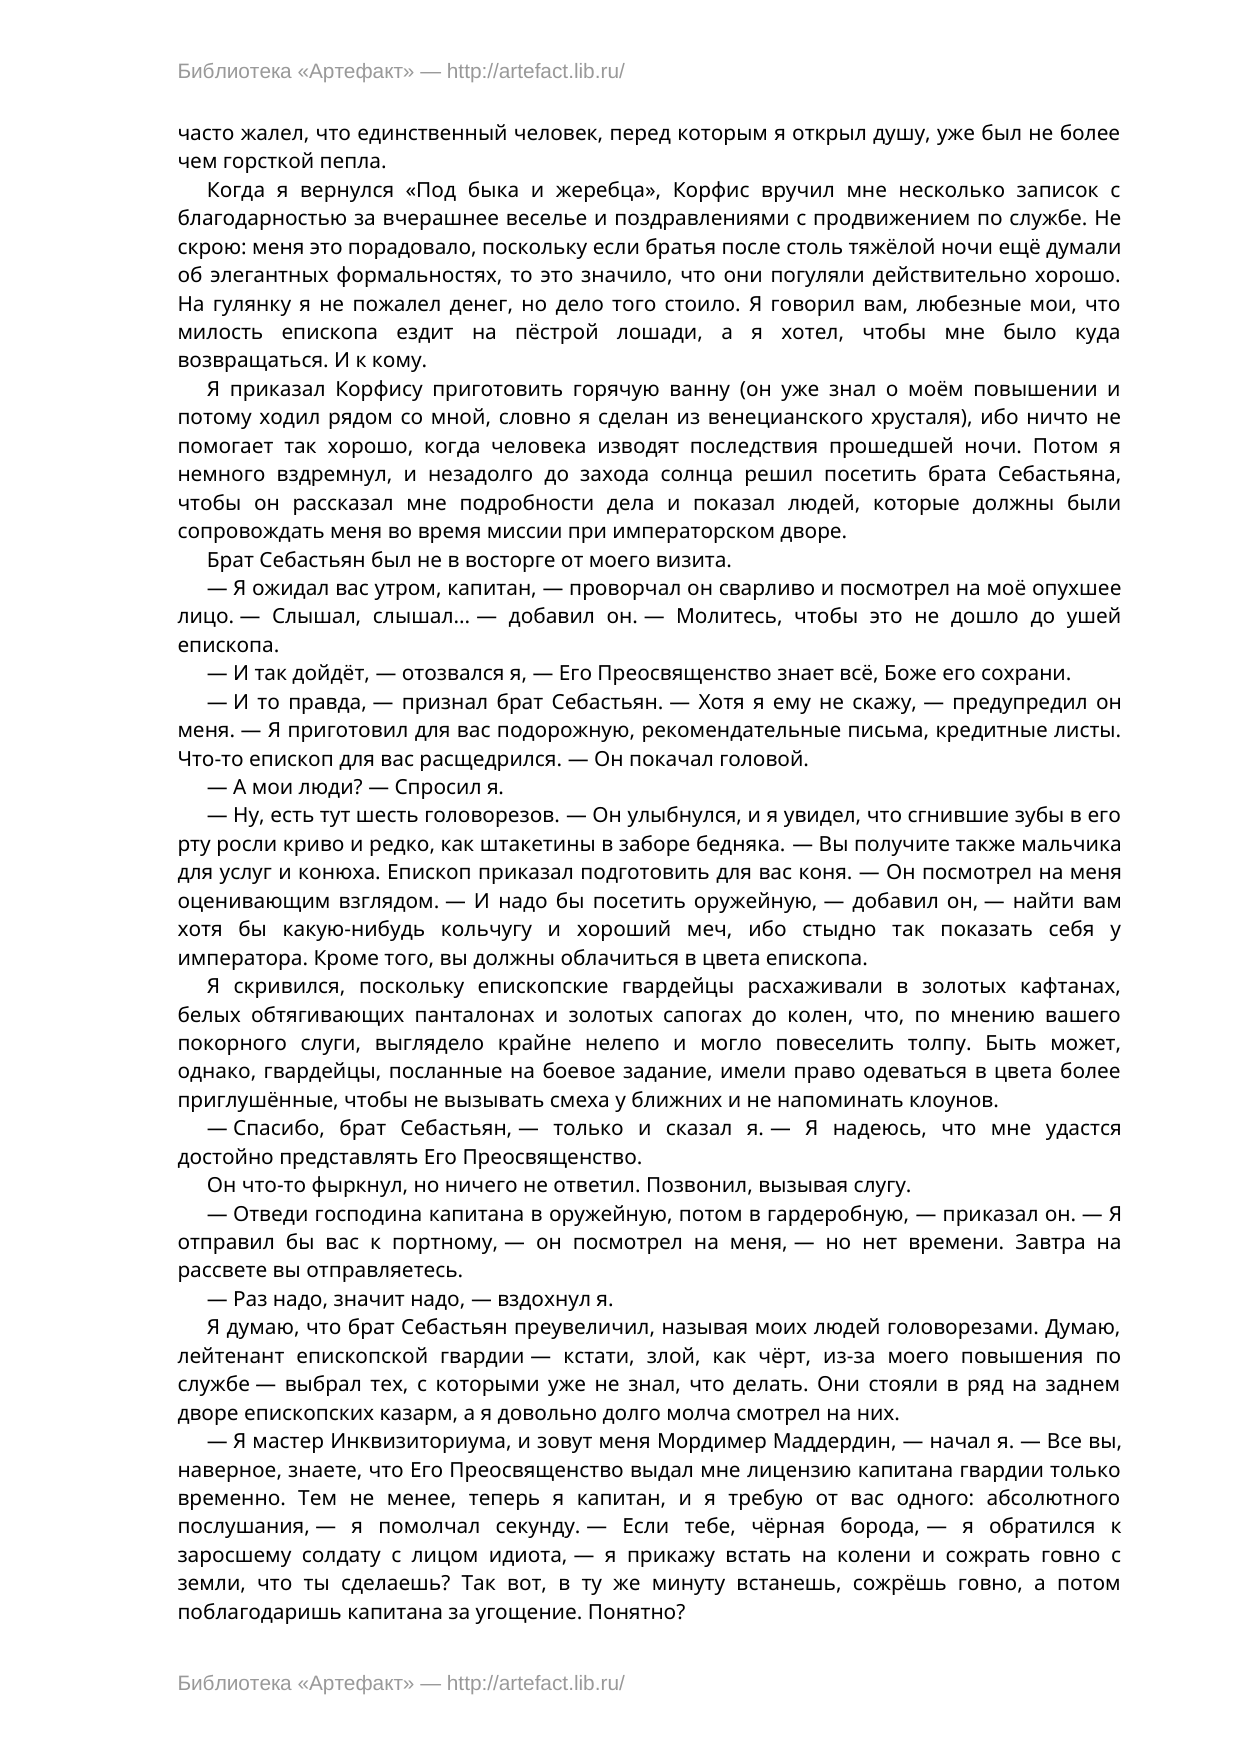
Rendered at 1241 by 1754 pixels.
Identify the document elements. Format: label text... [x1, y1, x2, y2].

text Я приказал Корфису приготовить горячую ванну (он уже знал о моём повышении и потому ходил рядом со мной, словно я сделан из венецианского хрусталя), ибо ничто не помогает так хорошо, когда человека изводят последствия прошедшей ночи. Потом я немного вздремнул, и незадолго до захода солнца решил посетить брата Себастьяна, чтобы он рассказал мне подробности дела и показал людей, которые должны были сопровождать меня во время миссии при императорском дворе. [177, 374, 1122, 545]
text — Я ожидал вас утром, капитан, — проворчал он сварливо и посмотрел на моё опухшее лицо. — Слышал, слышал... — добавил он. — Молитесь, чтобы это не дошло до ушей епископа. [177, 573, 1122, 658]
text — А мои люди? — Спросил я. [177, 772, 1122, 801]
text Когда я вернулся «Под быка и жеребца», Корфис вручил мне несколько записок с благодарностью за вчерашнее веселье и поздравлениями с продвижением по службе. Не скрою: меня это порадовало, поскольку если братья после столь тяжёлой ночи ещё думали об элегантных формальностях, то это значило, что они погуляли действительно хорошо. На гулянку я не пожалел денег, но дело того стоило. Я говорил вам, любезные мои, что милость епископа ездит на пёстрой лошади, а я хотел, чтобы мне было куда возвращаться. И к кому. [177, 175, 1122, 374]
text — Спасибо, брат Себастьян, — только и сказал я. — Я надеюсь, что мне удастся достойно представлять Его Преосвященство. [177, 1113, 1122, 1170]
text — Отведи господина капитана в оружейную, потом в гардеробную, — приказал он. — Я отправил бы вас к портному, — он посмотрел на меня, — но нет времени. Завтра на рассвете вы отправляетесь. [177, 1199, 1122, 1284]
text Брат Себастьян был не в восторге от моего визита. [177, 545, 1122, 573]
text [177, 118, 1122, 175]
text Я скривился, поскольку епископские гвардейцы расхаживали в золотых кафтанах, белых обтягивающих панталонах и золотых сапогах до колен, что, по мнению вашего покорного слуги, выглядело крайне нелепо и могло повеселить толпу. Быть может, однако, гвардейцы, посланные на боевое задание, имели право одеваться в цвета более приглушённые, чтобы не вызывать смеха у ближних и не напоминать клоунов. [177, 971, 1122, 1113]
text Я думаю, что брат Себастьян преувеличил, называя моих людей головорезами. Думаю, лейтенант епископской гвардии — кстати, злой, как чёрт, из-за моего повышения по службе — выбрал тех, с которыми уже не знал, что делать. Они стояли в ряд на заднем дворе епископских казарм, а я довольно долго молча смотрел на них. [177, 1312, 1122, 1426]
text — И так дойдёт, — отозвался я, — Его Преосвященство знает всё, Боже его сохрани. [177, 658, 1122, 687]
text — И то правда, — признал брат Себастьян. — Хотя я ему не скажу, — предупредил он меня. — Я приготовил для вас подорожную, рекомендательные письма, кредитные листы. Что-то епископ для вас расщедрился. — Он покачал головой. [177, 687, 1122, 772]
text — Я мастер Инквизиториума, и зовут меня Мордимер Маддердин, — начал я. — Все вы, наверное, знаете, что Его Преосвященство выдал мне лицензию капитана гвардии только временно. Тем не менее, теперь я капитан, и я требую от вас одного: абсолютного послушания, — я помолчал секунду. — Если тебе, чёрная борода, — я обратился к заросшему солдату с лицом идиота, — я прикажу встать на колени и сожрать говно с земли, что ты сделаешь? Так вот, в ту же минуту встанешь, сожрёшь говно, а потом поблагодаришь капитана за угощение. Понятно? [177, 1426, 1122, 1625]
text Он что-то фыркнул, но ничего не ответил. Позвонил, вызывая слугу. [177, 1170, 1122, 1199]
text — Ну, есть тут шесть головорезов. — Он улыбнулся, и я увидел, что сгнившие зубы в его рту росли криво и редко, как штакетины в заборе бедняка. — Вы получите также мальчика для услуг и конюха. Епископ приказал подготовить для вас коня. — Он посмотрел на меня оценивающим взглядом. — И надо бы посетить оружейную, — добавил он, — найти вам хотя бы какую-нибудь кольчугу и хороший меч, ибо стыдно так показать себя у императора. Кроме того, вы должны облачиться в цвета епископа. [177, 801, 1122, 971]
text — Раз надо, значит надо, — вздохнул я. [177, 1284, 1122, 1312]
